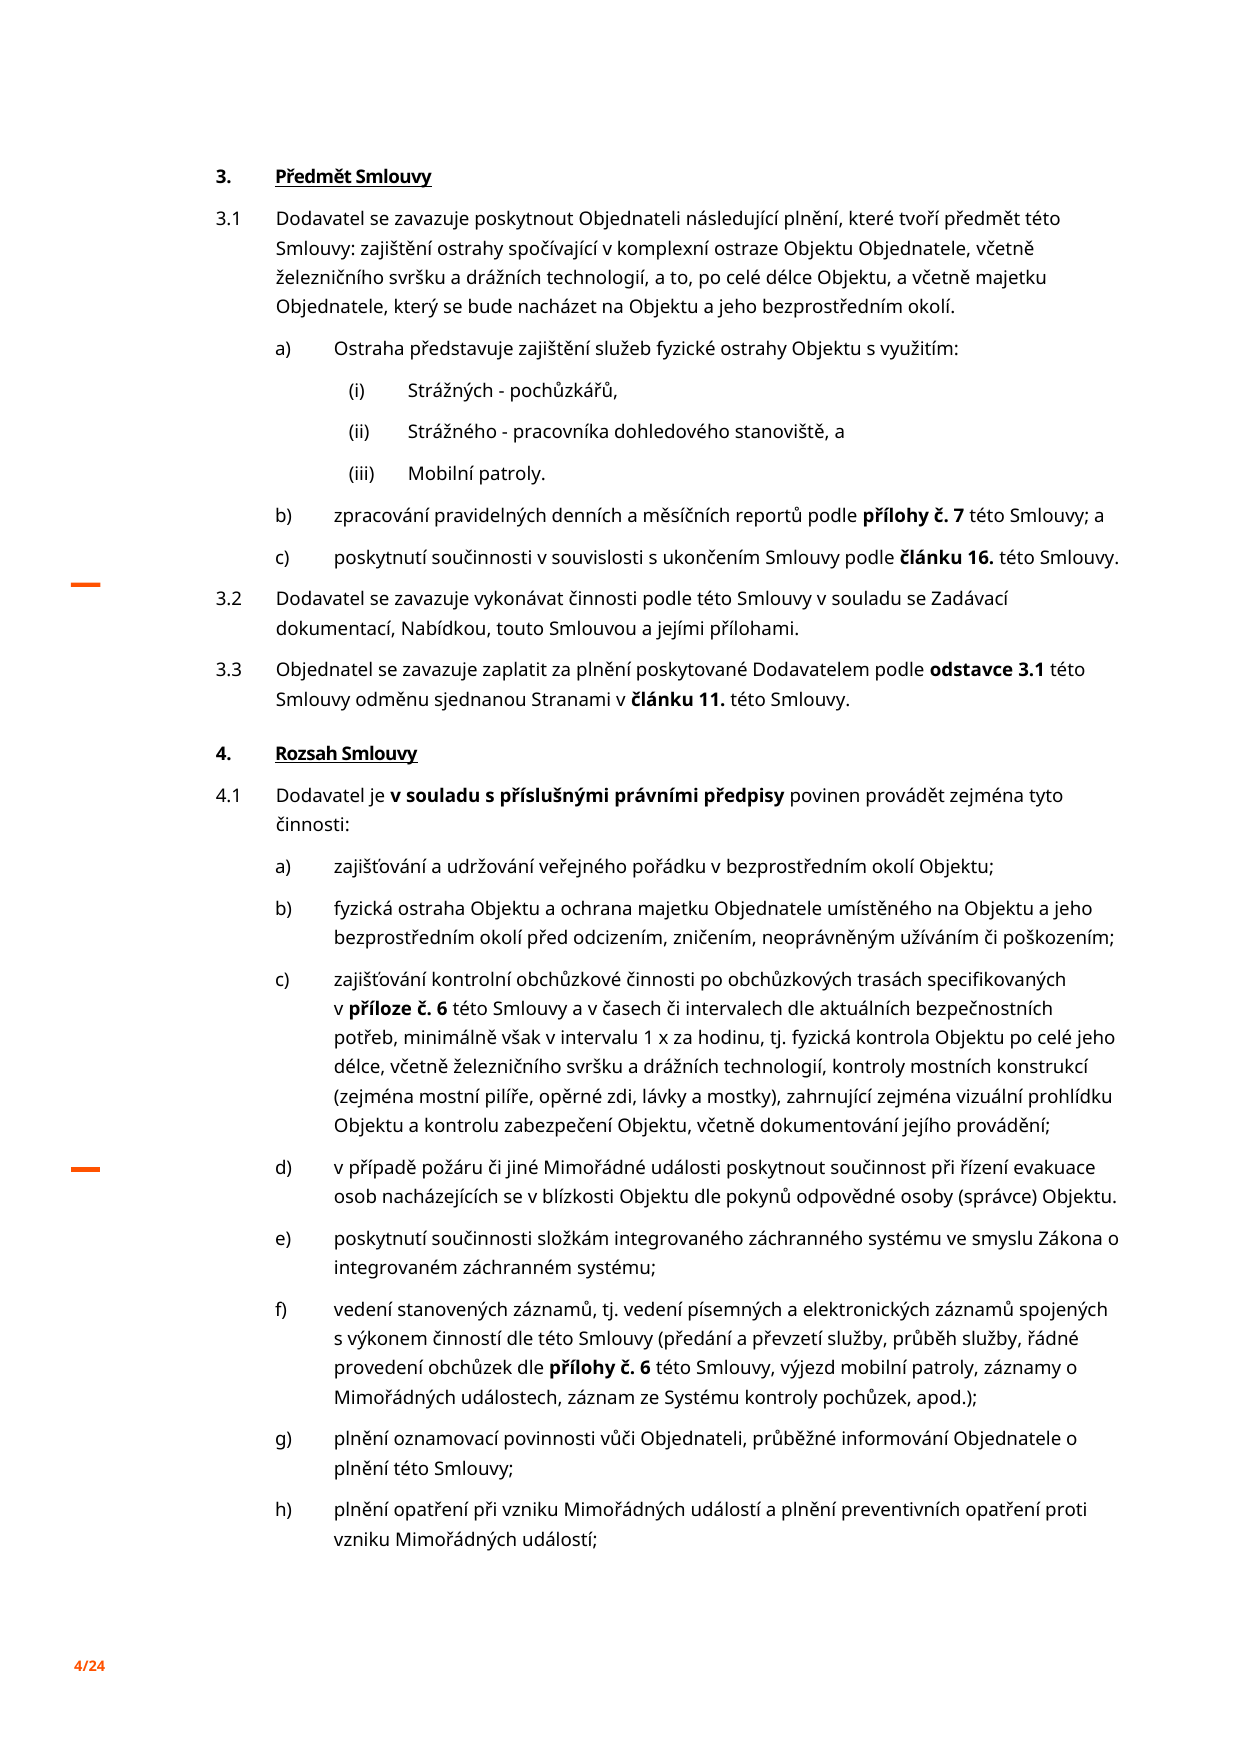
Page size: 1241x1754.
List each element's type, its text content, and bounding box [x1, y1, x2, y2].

list Strážného - pracovníka dohledového stanoviště, a [348, 419, 1122, 444]
subtitle Rozsah Smlouvy [216, 740, 1122, 766]
list Mobilní patroly. [348, 460, 1122, 486]
list zajišťování kontrolní obchůzkové činnosti po obchůzkových trasách specifikovaných v příloze č. 6 této Smlouvy a v časech či intervalech dle aktuálních bezpečnostních potřeb, minimálně však v intervalu 1 x za hodinu, tj. fyzická kontrola Objektu po celé jeho délce, včetně železničního svršku a drážních technologií, kontroly mostních konstrukcí (zejména mostní pilíře, opěrné zdi, lávky a mostky), zahrnující zejména vizuální prohlídku Objektu a kontrolu zabezpečení Objektu, včetně dokumentování jejího provádění; [275, 966, 1122, 1138]
list v případě požáru či jiné Mimořádné události poskytnout součinnost při řízení evakuace osob nacházejících se v blízkosti Objektu dle pokynů odpovědné osoby (správce) Objektu. [275, 1154, 1122, 1209]
list plnění oznamovací povinnosti vůči Objednateli, průběžné informování Objednatele o plnění této Smlouvy; [275, 1426, 1122, 1481]
list vedení stanovených záznamů, tj. vedení písemných a elektronických záznamů spojených s výkonem činností dle této Smlouvy (předání a převzetí služby, průběh služby, řádné provedení obchůzek dle přílohy č. 6 této Smlouvy, výjezd mobilní patroly, záznamy o Mimořádných událostech, záznam ze Systému kontroly pochůzek, apod.); [275, 1296, 1122, 1409]
list plnění opatření při vzniku Mimořádných událostí a plnění preventivních opatření proti vzniku Mimořádných událostí; [275, 1497, 1122, 1552]
list Strážných - pochůzkářů, [348, 377, 1122, 402]
list zajišťování a udržování veřejného pořádku v bezprostředním okolí Objektu; [275, 853, 1122, 879]
list Ostraha představuje zajištění služeb fyzické ostrahy Objektu s využitím: [275, 335, 1122, 361]
list fyzická ostraha Objektu a ochrana majetku Objednatele umístěného na Objektu a jeho bezprostředním okolí před odcizením, zničením, neoprávněným užíváním či poškozením; [275, 895, 1122, 950]
subtitle Objednatel se zavazuje zaplatit za plnění poskytované Dodavatelem podle odstavce 3.1 této Smlouvy odměnu sjednanou Stranami v článku 11. této Smlouvy. [216, 657, 1122, 712]
list zpracování pravidelných denních a měsíčních reportů podle přílohy č. 7 této Smlouvy; a [275, 502, 1122, 528]
subtitle Dodavatel je v souladu s příslušnými právními předpisy povinen provádět zejména tyto činnosti: [216, 782, 1122, 837]
subtitle Dodavatel se zavazuje poskytnout Objednateli následující plnění, které tvoří předmět této Smlouvy: zajištění ostrahy spočívající v komplexní ostraze Objektu Objednatele, včetně železničního svršku a drážních technologií, a to, po celé délce Objektu, a včetně majetku Objednatele, který se bude nacházet na Objektu a jeho bezprostředním okolí. [216, 206, 1122, 319]
list poskytnutí součinnosti složkám integrovaného záchranného systému ve smyslu Zákona o integrovaném záchranném systému; [275, 1225, 1122, 1280]
subtitle Dodavatel se zavazuje vykonávat činnosti podle této Smlouvy v souladu se Zadávací dokumentací, Nabídkou, touto Smlouvou a jejími přílohami. [216, 586, 1122, 641]
list poskytnutí součinnosti v souvislosti s ukončením Smlouvy podle článku 16. této Smlouvy. [275, 544, 1122, 569]
subtitle Předmět Smlouvy [216, 164, 1122, 189]
